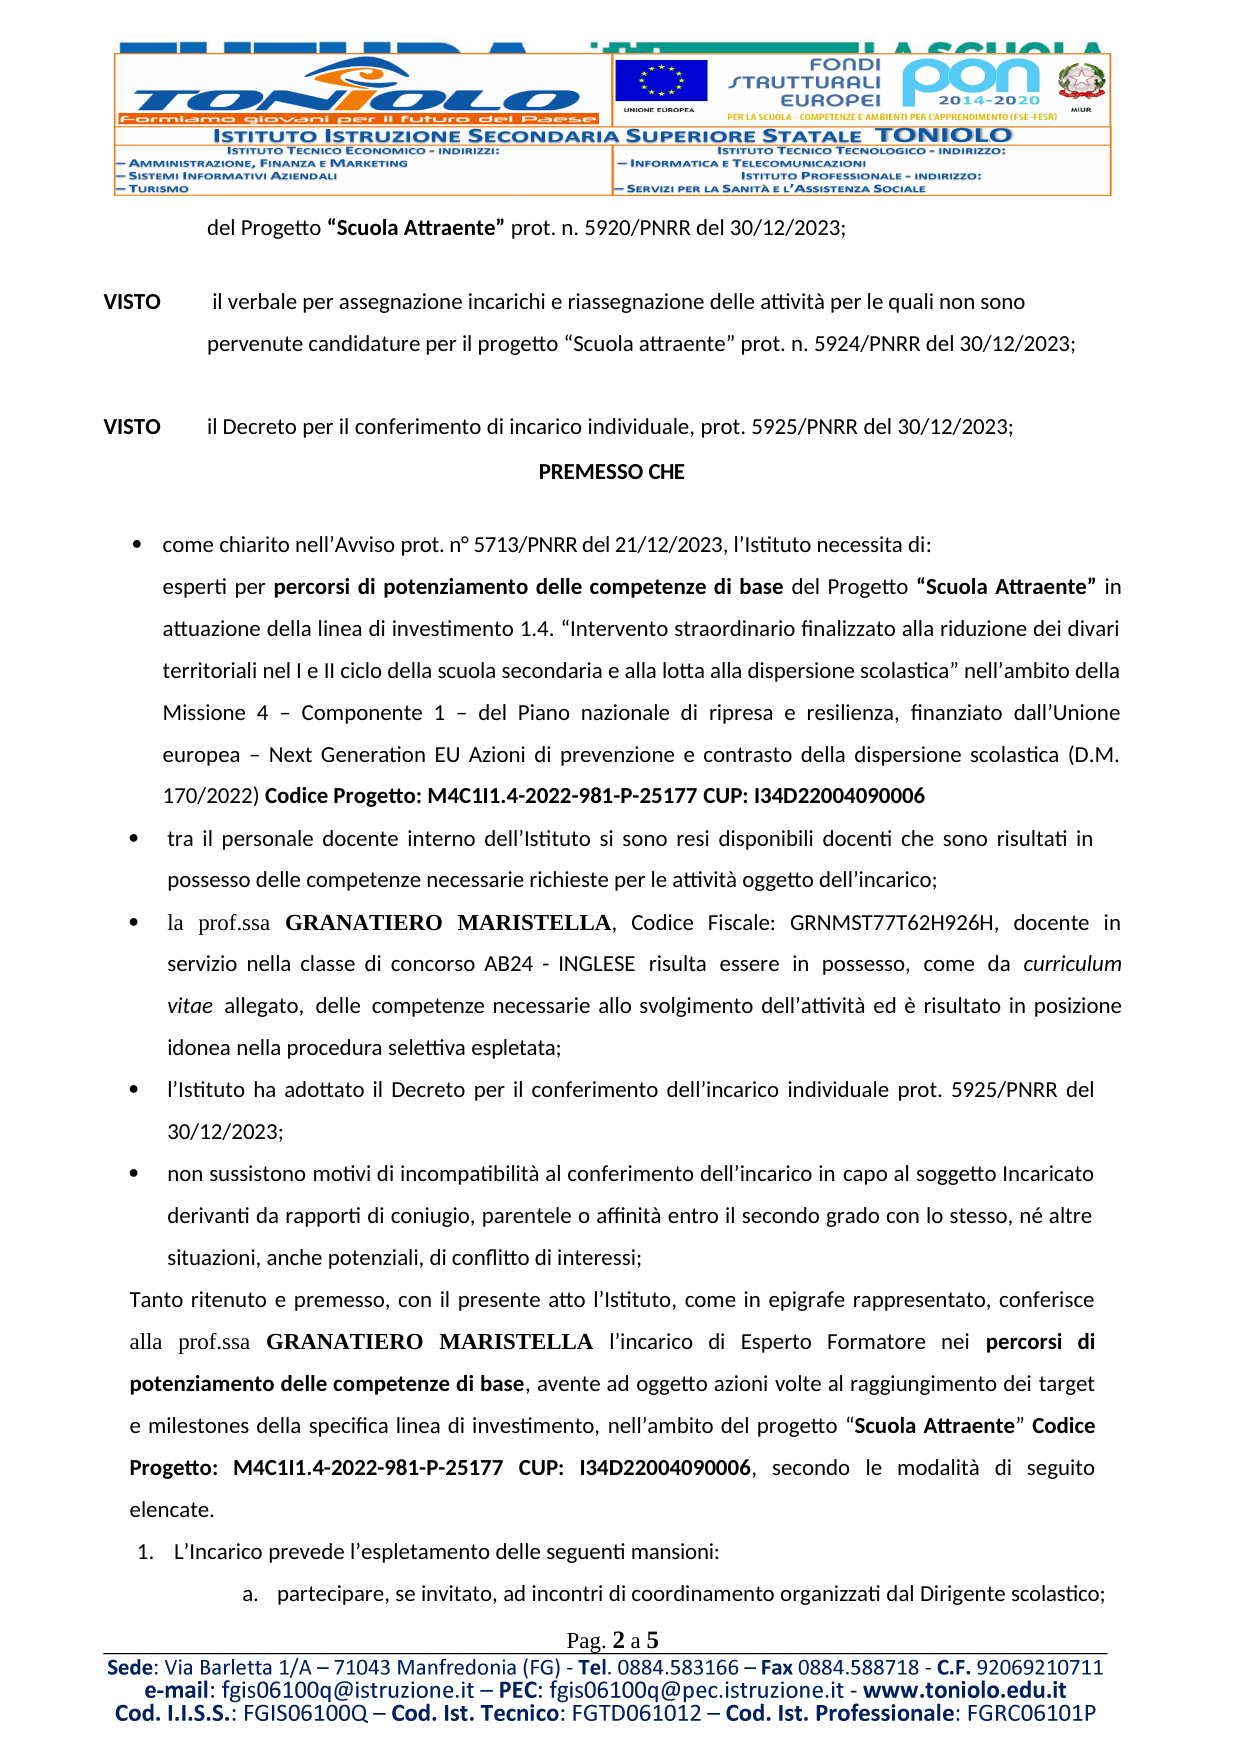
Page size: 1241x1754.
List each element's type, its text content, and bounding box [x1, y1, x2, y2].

list tra il personale docente interno dell’Istituto si sono resi disponibili docenti che sono risultati in possesso delle competenze necessarie richieste per le attività oggetto dell’incarico; [129, 824, 1095, 894]
list l’Istituto ha adottato il Decreto per il conferimento dell’incarico individuale prot. 5925/PNRR del 30/12/2023; [129, 1076, 1095, 1146]
list non sussistono motivi di incompatibilità al conferimento dell’incarico in capo al soggetto Incaricato derivanti da rapporti di coniugio, parentele o affinità entro il secondo grado con lo stesso, né altre situazioni, anche potenziali, di conflitto di interessi; [129, 1159, 1095, 1271]
text Tanto ritenuto e premesso, con il presente atto l’Istituto, come in epigrafe rappresentato, conferisce alla prof.ssa GRANATIERO MARISTELLA l’incarico di Esperto Formatore nei percorsi di potenziamento delle competenze di base, avente ad oggetto azioni volte al raggiungimento dei target e milestones della specifica linea di investimento, nell’ambito del progetto “Scuola Attraente” Codice Progetto: M4C1I1.4-2022-981-P-25177 CUP: I34D22004090006, secondo le modalità di seguito elencate. [129, 1285, 1096, 1523]
picture [113, 34, 1113, 200]
list come chiarito nell’Avviso prot. n° 5713/PNRR del 21/12/2023, l’Istituto necessita di: [133, 530, 1086, 558]
list la prof.ssa GRANATIERO MARISTELLA, Codice Fiscale: GRNMST77T62H926H, docente in servizio nella classe di concorso AB24 - INGLESE risulta essere in possesso, come da curriculum vitae allegato, delle competenze necessarie allo svolgimento dell’attività ed è risultato in posizione idonea nella procedura selettiva espletata; [129, 908, 1122, 1062]
list L’Incarico prevede l’espletamento delle seguenti mansioni: [137, 1537, 1122, 1565]
picture [103, 1653, 1108, 1723]
text VISTO il verbale per assegnazione incarichi e riassegnazione delle attività per le quali non sono pervenute candidature per il progetto “Scuola attraente” prot. n. 5924/PNRR del 30/12/2023; [103, 287, 1122, 357]
list partecipare, se invitato, ad incontri di coordinamento organizzati dal Dirigente scolastico; [242, 1579, 1122, 1607]
text esperti per percorsi di potenziamento delle competenze di base del Progetto “Scuola Attraente” in attuazione della linea di investimento 1.4. “Intervento straordinario finalizzato alla riduzione dei divari territoriali nel I e II ciclo della scuola secondaria e alla lotta alla dispersione scolastica” nell’ambito della Missione 4 – Componente 1 – del Piano nazionale di ripresa e resilienza, finanziato dall’Unione europea – Next Generation EU Azioni di prevenzione e contrasto della dispersione scolastica (D.M. 170/2022) Codice Progetto: M4C1I1.4-2022-981-P-25177 CUP: I34D22004090006 [162, 572, 1122, 810]
text del Progetto “Scuola Attraente” prot. n. 5920/PNRR del 30/12/2023; [207, 196, 1122, 241]
text PREMESSO CHE [103, 457, 1121, 485]
text VISTO il Decreto per il conferimento di incarico individuale, prot. 5925/PNRR del 30/12/2023; [103, 412, 1122, 440]
